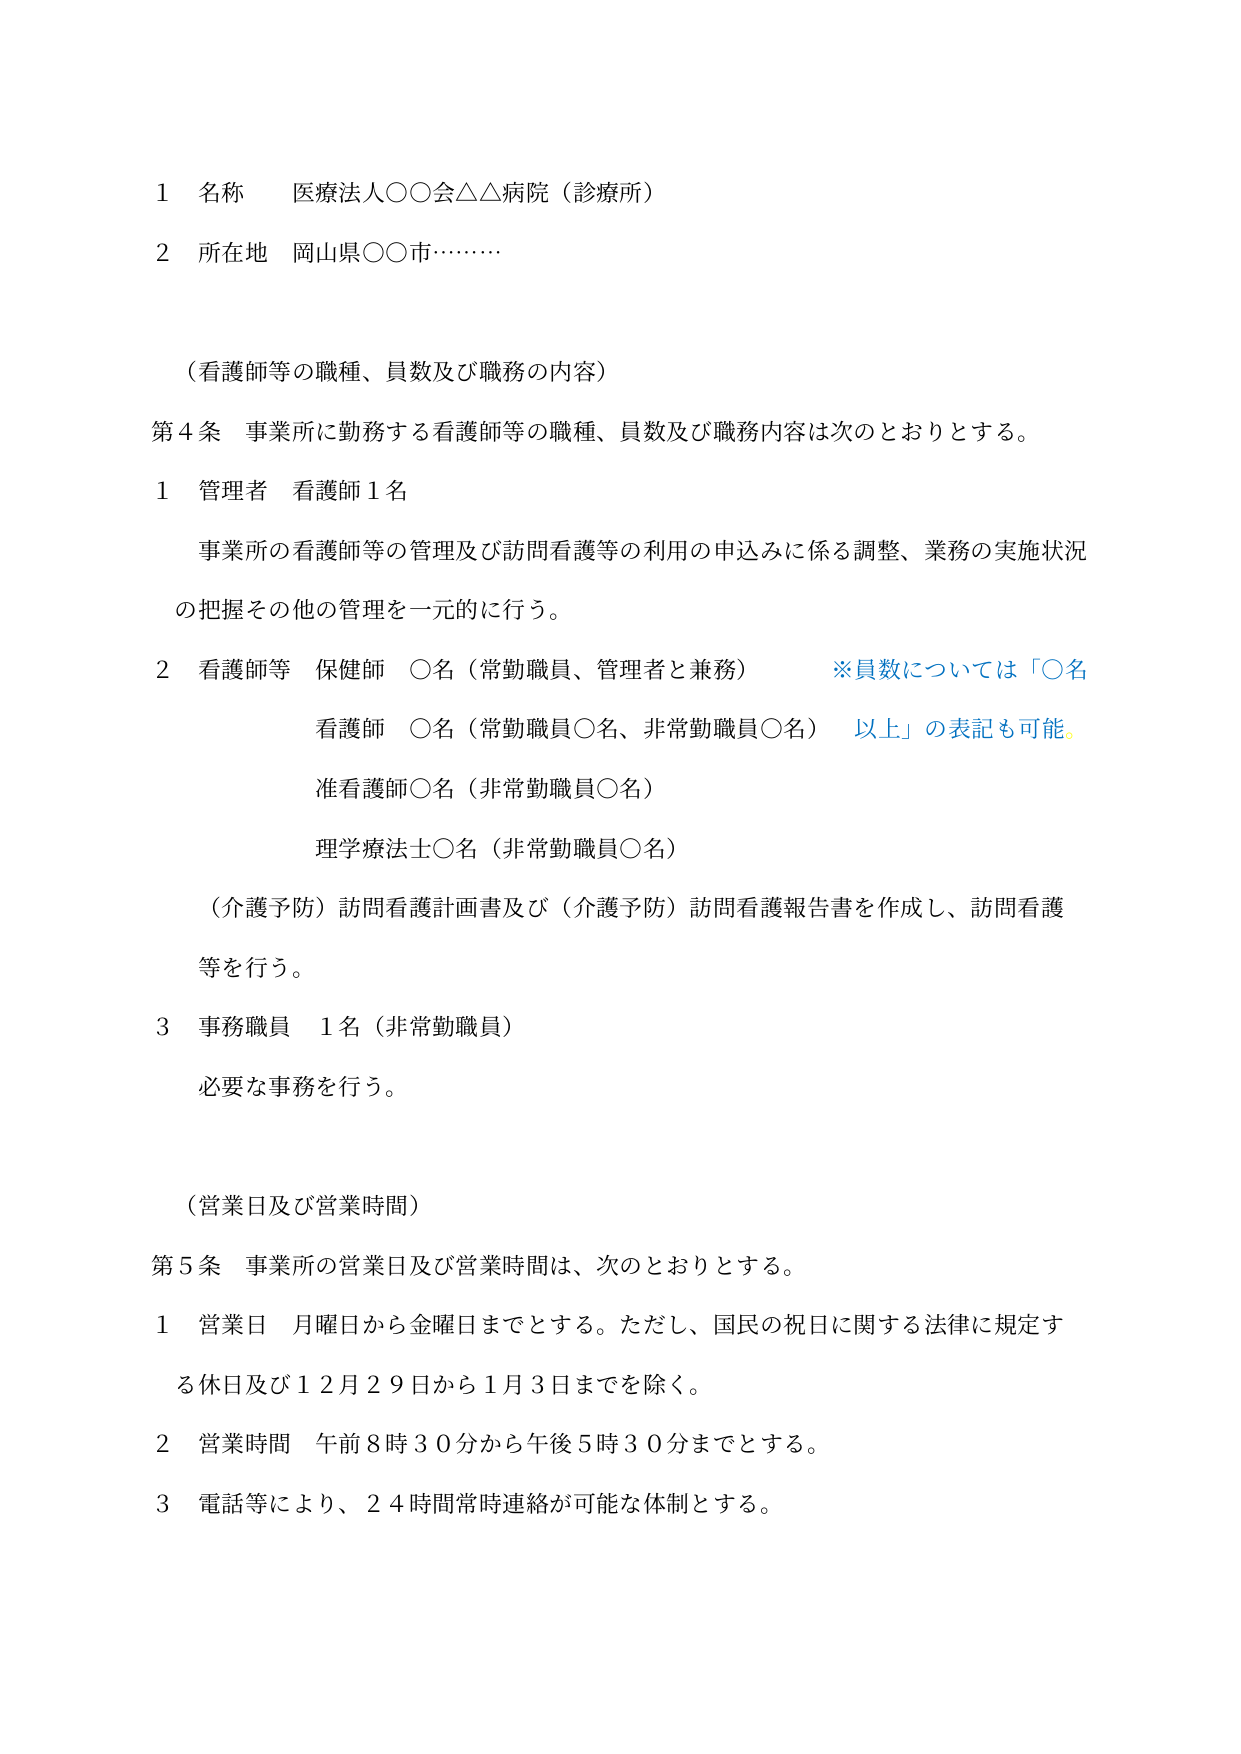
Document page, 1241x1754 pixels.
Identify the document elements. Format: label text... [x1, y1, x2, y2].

text 准看護師○名（非常勤職員○名） [151, 758, 1089, 817]
text 理学療法士○名（非常勤職員○名） [151, 817, 1089, 877]
text 事業所の看護師等の管理及び訪問看護等の利用の申込みに係る調整、業務の実施状況 [151, 519, 1089, 579]
text ２ 営業時間 午前８時３０分から午後５時３０分までとする。 [151, 1413, 1089, 1473]
text ２ 看護師等 保健師 ○名（常勤職員、管理者と兼務） ※員数については「○名 [151, 639, 1089, 698]
text （介護予防）訪問看護計画書及び（介護予防）訪問看護報告書を作成し、訪問看護 [151, 877, 1089, 937]
text １ 管理者 看護師１名 [151, 460, 1089, 519]
text 第５条 事業所の営業日及び営業時間は、次のとおりとする。 [151, 1234, 1089, 1294]
text ２ 所在地 岡山県○○市……… [151, 222, 1089, 281]
text １ 営業日 月曜日から金曜日までとする。ただし、国民の祝日に関する法律に規定す [151, 1294, 1089, 1354]
text の把握その他の管理を一元的に行う。 [151, 579, 1089, 639]
text （看護師等の職種、員数及び職務の内容） [151, 341, 1089, 400]
text （営業日及び営業時間） [151, 1175, 1089, 1234]
text 等を行う。 [175, 937, 1089, 996]
text 看護師 ○名（常勤職員○名、非常勤職員○名） 以上」の表記も可能。 [151, 698, 1089, 758]
text ３ 事務職員 １名（非常勤職員） [151, 996, 1089, 1056]
text 第４条 事業所に勤務する看護師等の職種、員数及び職務内容は次のとおりとする。 [151, 400, 1089, 460]
text 必要な事務を行う。 [151, 1056, 1089, 1115]
text １ 名称 医療法人○○会△△病院（診療所） [151, 162, 1089, 222]
text る休日及び１２月２９日から１月３日までを除く。 [151, 1354, 1089, 1413]
text ３ 電話等により、２４時間常時連絡が可能な体制とする。 [151, 1473, 1089, 1532]
